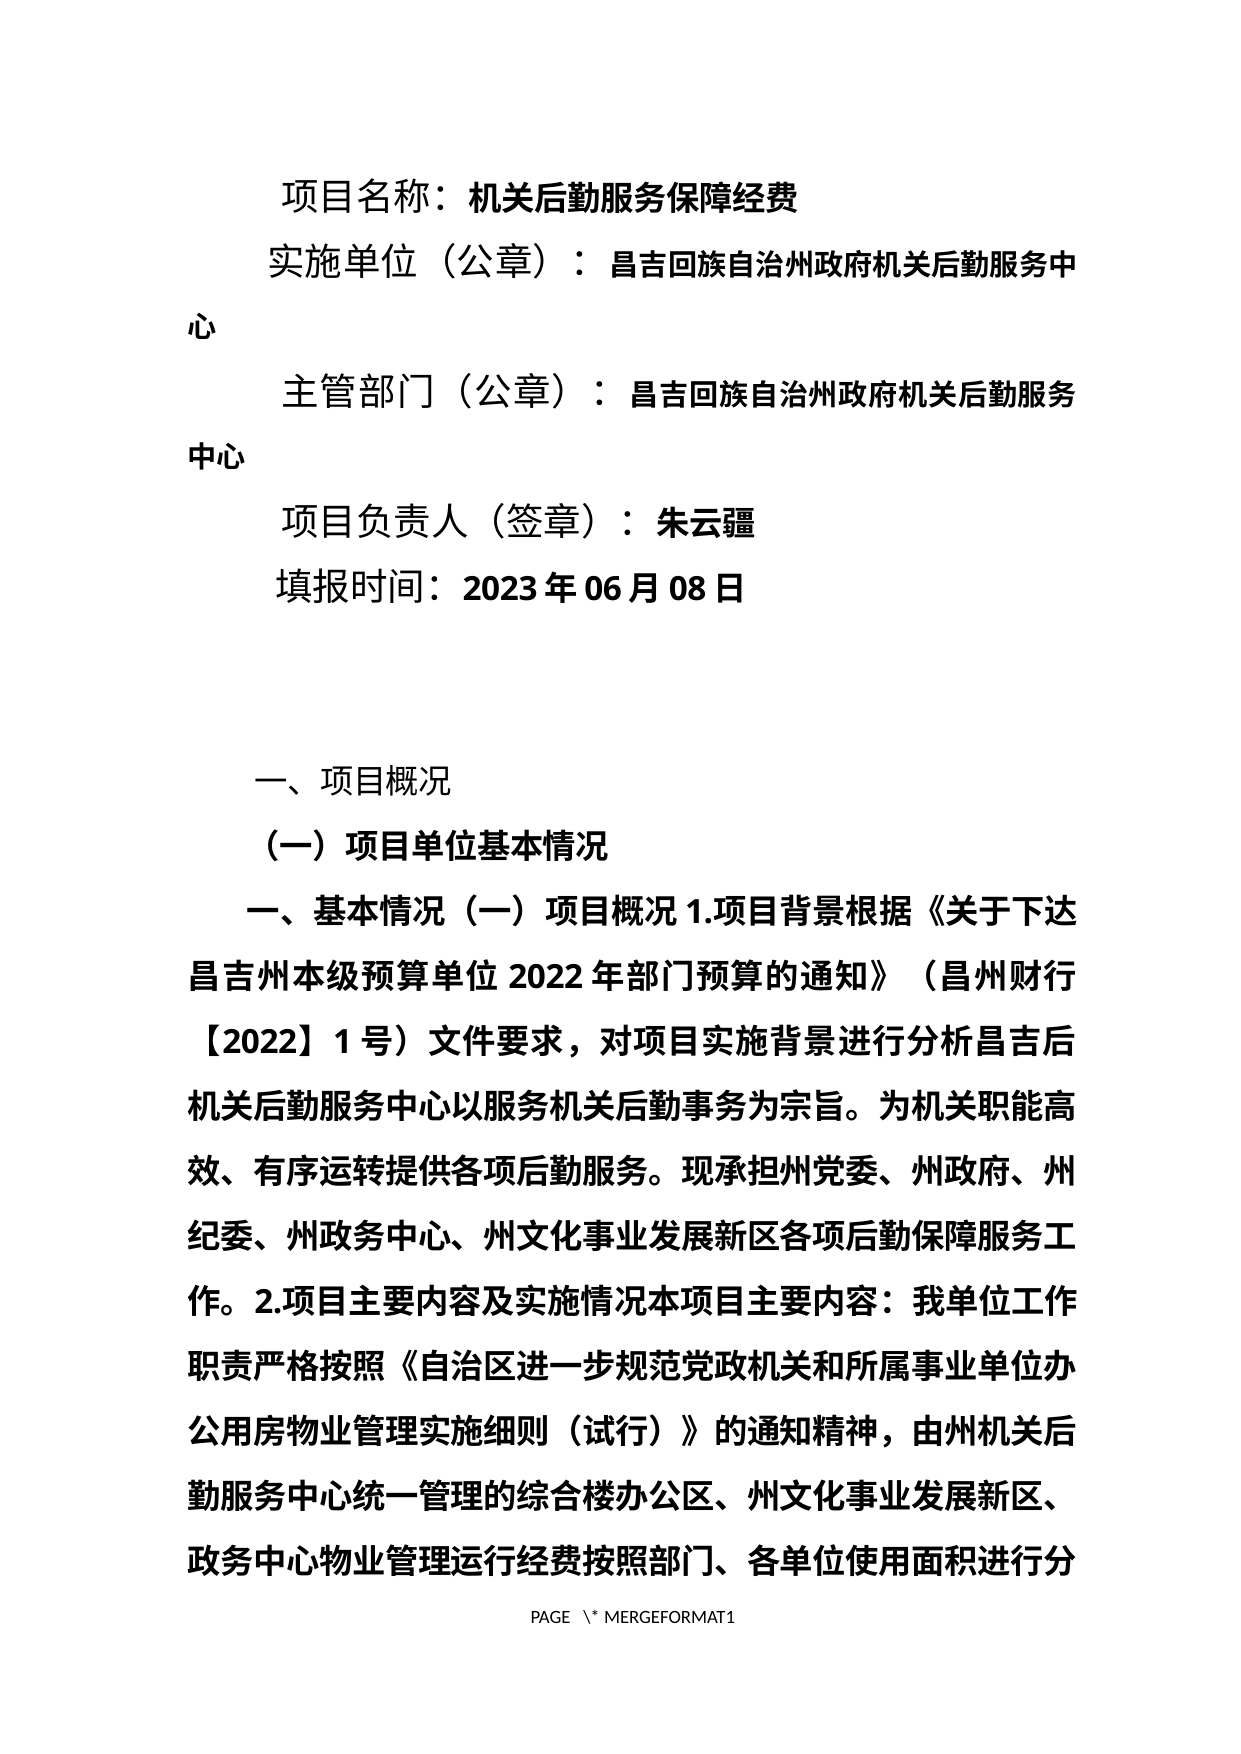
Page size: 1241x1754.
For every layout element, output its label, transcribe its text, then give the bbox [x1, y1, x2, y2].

text （一）项目单位基本情况 [187, 812, 1078, 877]
text 项目名称：机关后勤服务保障经费 [187, 162, 1078, 227]
text 主管部门（公章）：昌吉回族自治州政府机关后勤服务中心 [187, 357, 1078, 487]
text 一、项目概况 [187, 747, 1078, 812]
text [187, 877, 1078, 1592]
text 项目负责人（签章）：朱云疆 [187, 487, 1078, 552]
text 实施单位（公章）：昌吉回族自治州政府机关后勤服务中心 [187, 227, 1078, 357]
text 填报时间：2023年06月08日 [216, 552, 1078, 617]
